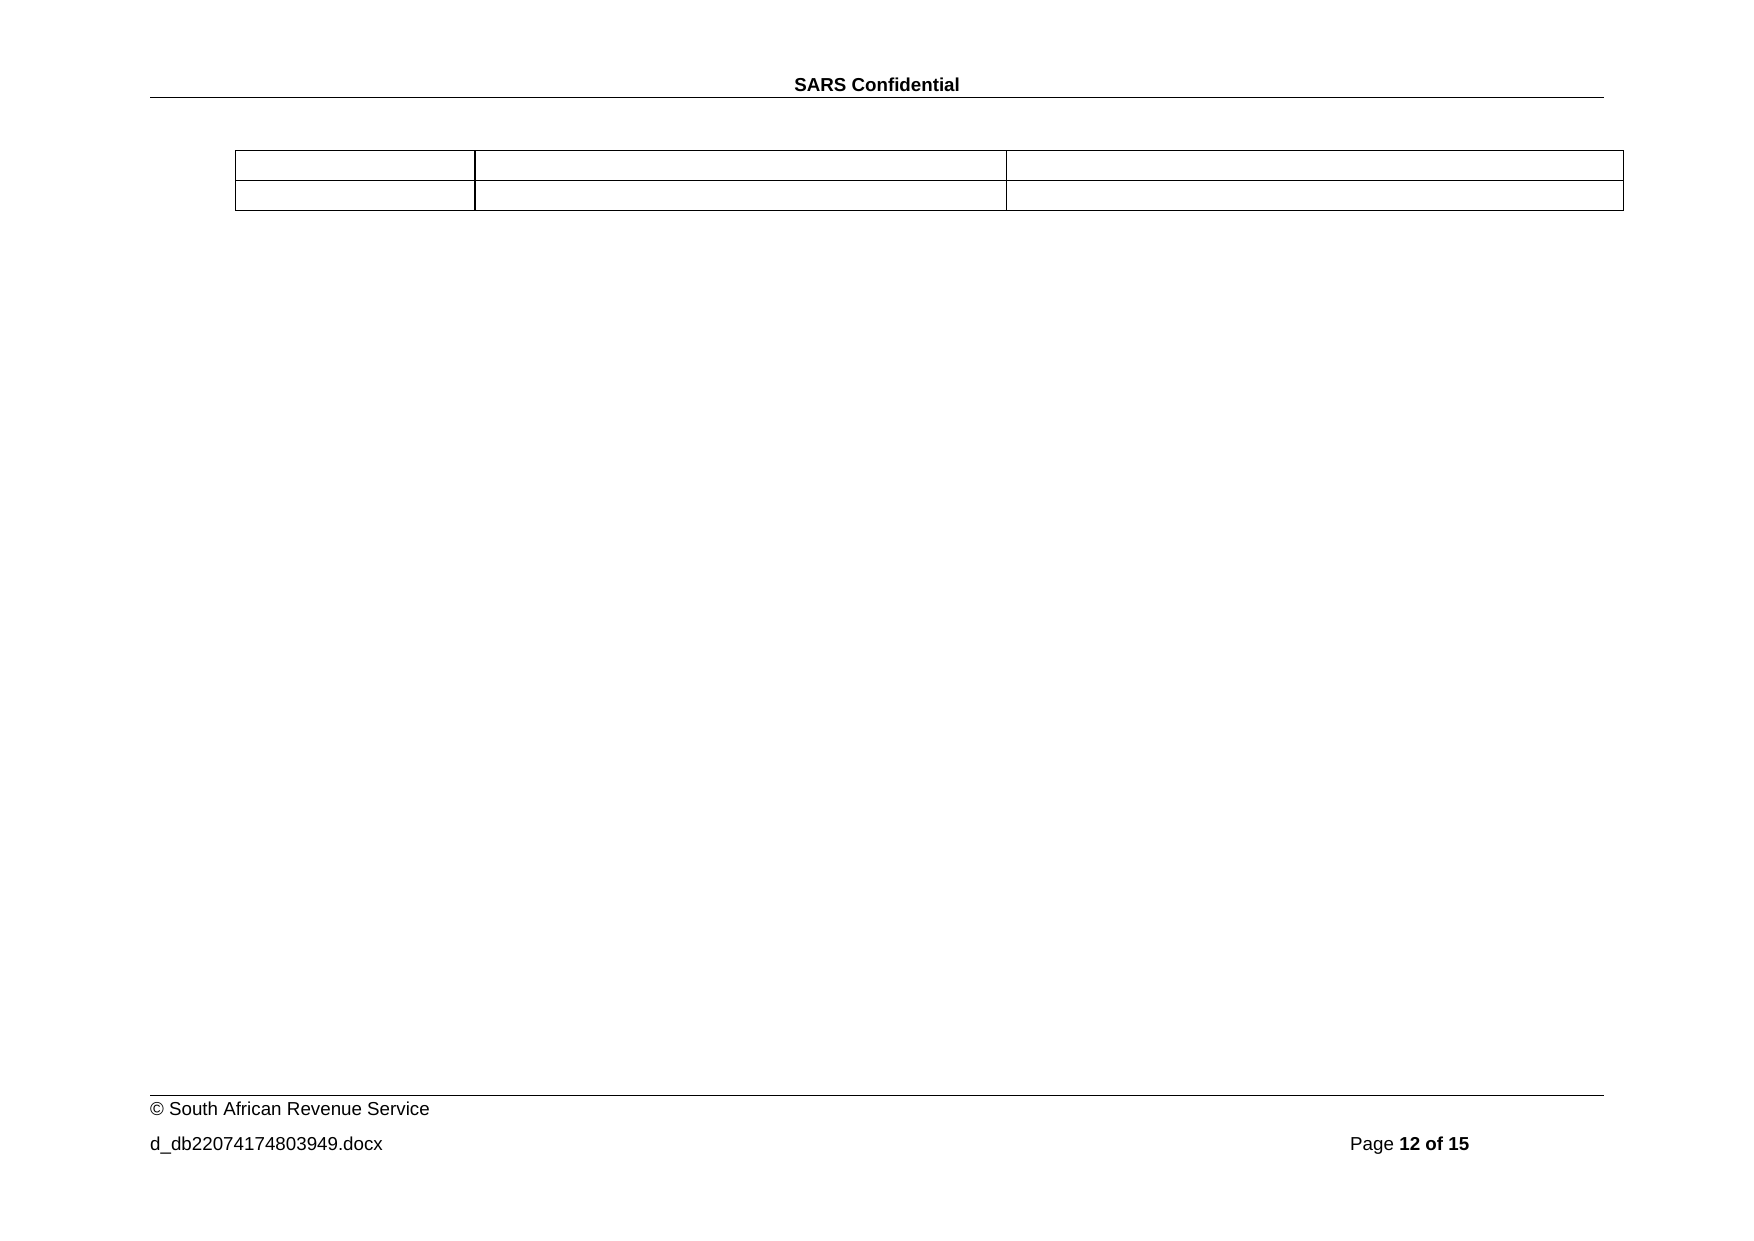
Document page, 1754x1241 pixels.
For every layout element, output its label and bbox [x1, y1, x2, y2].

table_cell [1007, 151, 1623, 180]
table_cell [236, 181, 474, 209]
table_cell [1007, 181, 1623, 209]
table_cell [476, 151, 1006, 180]
table_cell [236, 151, 474, 180]
table_cell [476, 181, 1006, 209]
